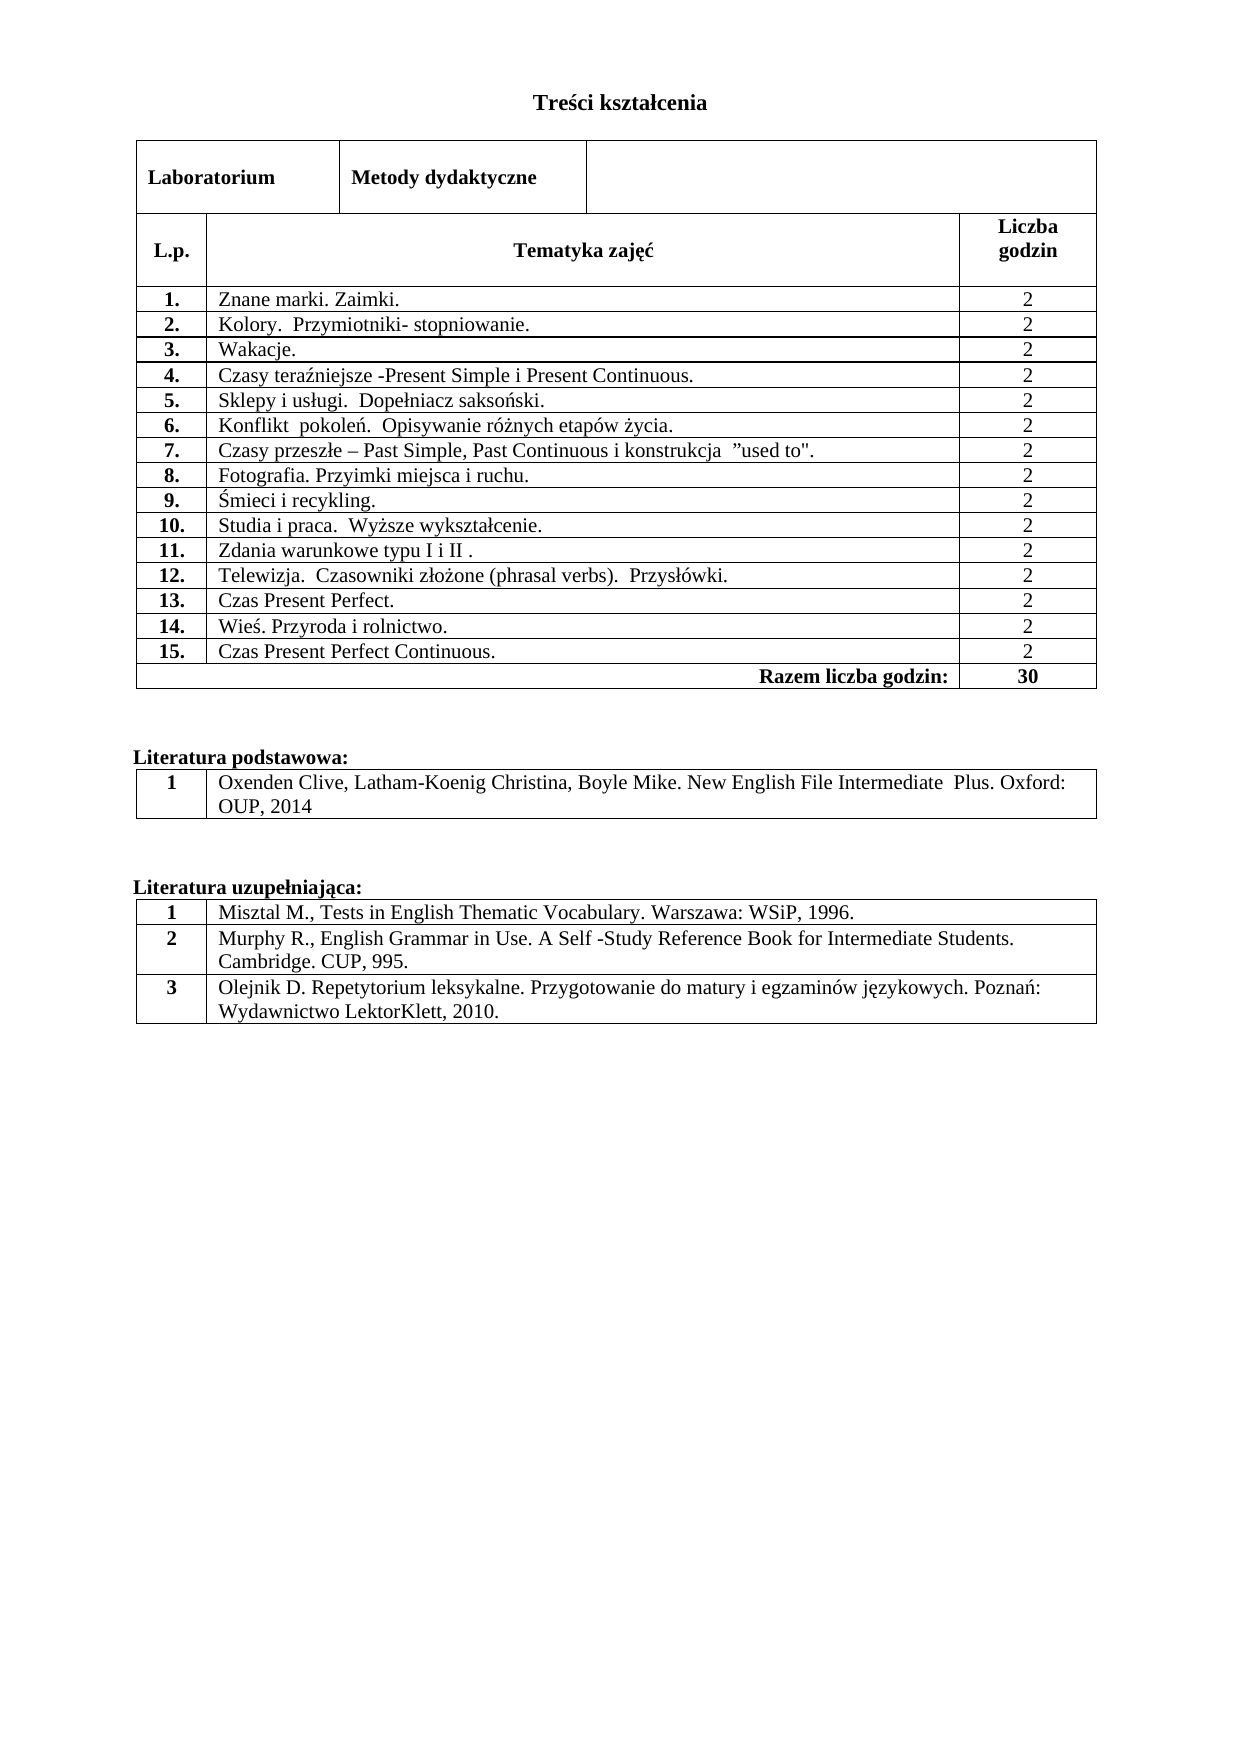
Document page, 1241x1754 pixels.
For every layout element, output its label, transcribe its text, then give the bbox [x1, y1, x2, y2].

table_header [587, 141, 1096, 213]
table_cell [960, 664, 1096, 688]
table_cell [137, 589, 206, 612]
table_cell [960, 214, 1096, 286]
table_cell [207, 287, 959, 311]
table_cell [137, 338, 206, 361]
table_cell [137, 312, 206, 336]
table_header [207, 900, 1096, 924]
text Literatura uzupełniająca: [133, 875, 1092, 899]
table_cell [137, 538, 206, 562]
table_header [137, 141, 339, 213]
text Treści kształcenia [148, 89, 1092, 115]
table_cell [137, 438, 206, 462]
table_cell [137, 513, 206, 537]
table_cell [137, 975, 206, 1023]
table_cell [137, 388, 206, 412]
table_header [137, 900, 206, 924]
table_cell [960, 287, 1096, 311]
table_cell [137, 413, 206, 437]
text Literatura podstawowa: [133, 745, 1092, 769]
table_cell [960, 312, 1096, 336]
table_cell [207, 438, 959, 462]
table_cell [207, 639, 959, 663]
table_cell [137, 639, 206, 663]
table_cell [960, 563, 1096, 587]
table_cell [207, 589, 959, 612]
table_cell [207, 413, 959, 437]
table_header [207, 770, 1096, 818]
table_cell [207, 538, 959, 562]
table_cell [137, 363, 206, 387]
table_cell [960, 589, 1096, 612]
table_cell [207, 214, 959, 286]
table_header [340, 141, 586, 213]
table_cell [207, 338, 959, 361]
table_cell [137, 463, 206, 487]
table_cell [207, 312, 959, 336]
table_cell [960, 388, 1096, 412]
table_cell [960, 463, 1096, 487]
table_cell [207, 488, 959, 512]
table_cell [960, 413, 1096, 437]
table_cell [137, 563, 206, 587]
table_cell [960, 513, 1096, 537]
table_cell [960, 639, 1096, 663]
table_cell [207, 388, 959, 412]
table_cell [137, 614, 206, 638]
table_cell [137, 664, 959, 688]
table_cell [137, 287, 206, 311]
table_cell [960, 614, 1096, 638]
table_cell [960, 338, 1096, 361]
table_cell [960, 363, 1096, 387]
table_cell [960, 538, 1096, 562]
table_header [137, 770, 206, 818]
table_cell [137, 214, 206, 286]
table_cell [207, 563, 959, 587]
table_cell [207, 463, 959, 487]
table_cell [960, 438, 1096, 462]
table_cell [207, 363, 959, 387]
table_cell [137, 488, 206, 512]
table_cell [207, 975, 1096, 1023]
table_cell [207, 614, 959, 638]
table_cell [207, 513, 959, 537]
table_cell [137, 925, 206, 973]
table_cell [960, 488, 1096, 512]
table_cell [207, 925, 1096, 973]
